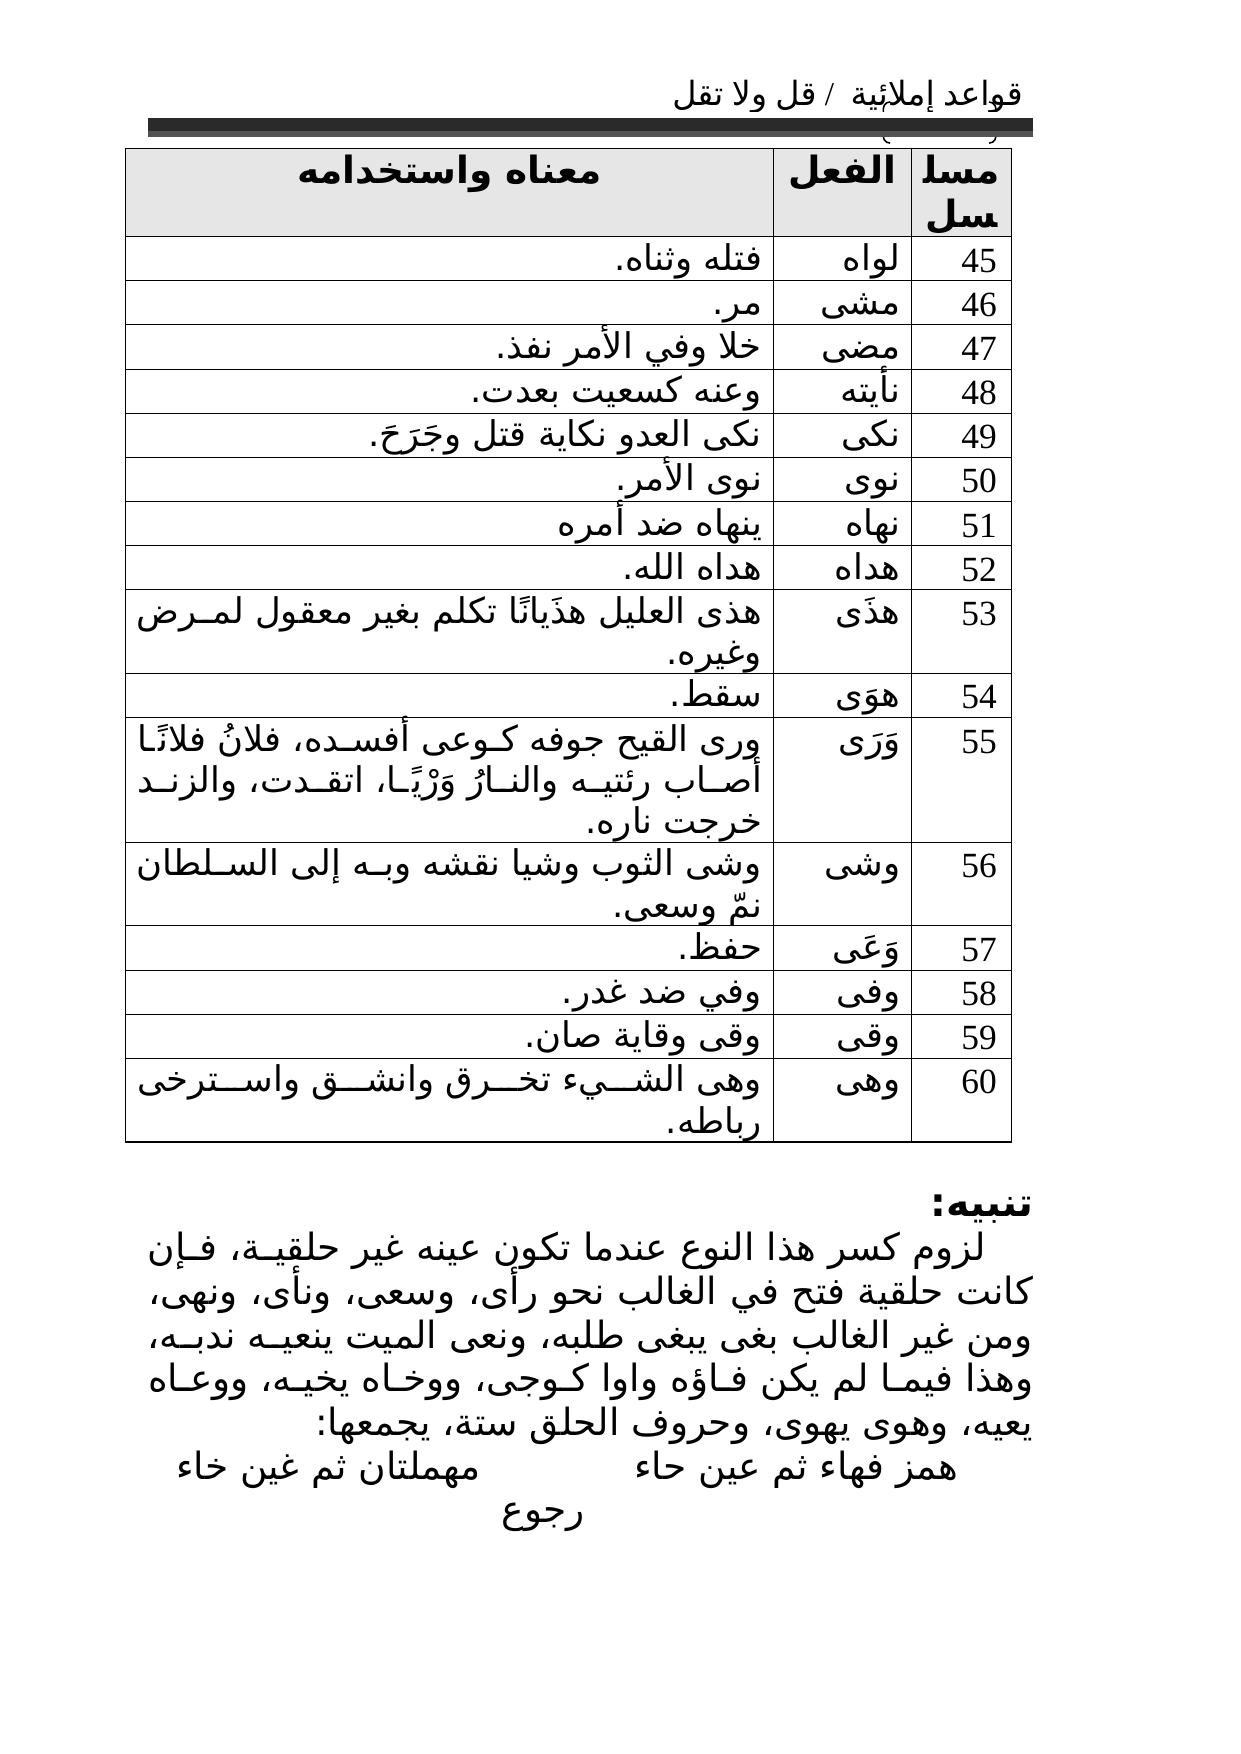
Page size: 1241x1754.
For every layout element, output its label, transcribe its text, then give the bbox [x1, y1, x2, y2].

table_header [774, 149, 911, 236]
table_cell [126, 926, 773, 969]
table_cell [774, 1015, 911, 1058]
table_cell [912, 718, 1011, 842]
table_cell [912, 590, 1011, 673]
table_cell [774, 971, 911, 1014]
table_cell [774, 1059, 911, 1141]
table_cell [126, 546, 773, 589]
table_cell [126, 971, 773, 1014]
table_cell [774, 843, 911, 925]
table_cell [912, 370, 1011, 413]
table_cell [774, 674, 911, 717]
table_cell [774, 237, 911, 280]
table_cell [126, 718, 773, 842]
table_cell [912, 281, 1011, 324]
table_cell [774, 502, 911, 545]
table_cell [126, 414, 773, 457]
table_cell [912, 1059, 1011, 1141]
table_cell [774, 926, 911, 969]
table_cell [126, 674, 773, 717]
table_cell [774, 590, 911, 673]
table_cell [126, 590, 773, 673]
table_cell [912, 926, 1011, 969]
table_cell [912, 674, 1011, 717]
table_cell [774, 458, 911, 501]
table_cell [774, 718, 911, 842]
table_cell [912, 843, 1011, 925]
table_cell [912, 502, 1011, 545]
text همز فهاء ثم عين حاء مهملتان ثم غين خاء [148, 1444, 1033, 1488]
subtitle تنبيه: [148, 1180, 1033, 1226]
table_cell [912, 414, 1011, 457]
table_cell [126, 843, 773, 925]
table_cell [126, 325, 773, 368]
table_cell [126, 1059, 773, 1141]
text لزوم كسر هذا النوع عندما تكون عينه غير حلقية، فإن كانت حلقية فتح في الغالب نحو رأى، وسعى، ونأى، ونهى، ومن غير الغالب بغى يبغى طلبه، ونعى الميت ينعيه ندبه، وهذا فيما لم يكن فاؤه واوا كوجى، ووخاه يخيه، ووعاه يعيه، وهوى يهوى، وحروف الحلق ستة، يجمعها: [148, 1226, 1033, 1444]
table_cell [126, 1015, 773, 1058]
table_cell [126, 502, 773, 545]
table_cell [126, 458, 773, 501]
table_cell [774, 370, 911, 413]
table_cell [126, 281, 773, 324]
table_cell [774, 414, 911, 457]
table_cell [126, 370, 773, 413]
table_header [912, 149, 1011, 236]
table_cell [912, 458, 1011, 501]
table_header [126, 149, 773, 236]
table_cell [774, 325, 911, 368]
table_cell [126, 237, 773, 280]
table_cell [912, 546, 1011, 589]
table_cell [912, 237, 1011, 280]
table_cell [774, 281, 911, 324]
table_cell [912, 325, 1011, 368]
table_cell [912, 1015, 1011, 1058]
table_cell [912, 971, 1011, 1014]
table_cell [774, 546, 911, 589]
